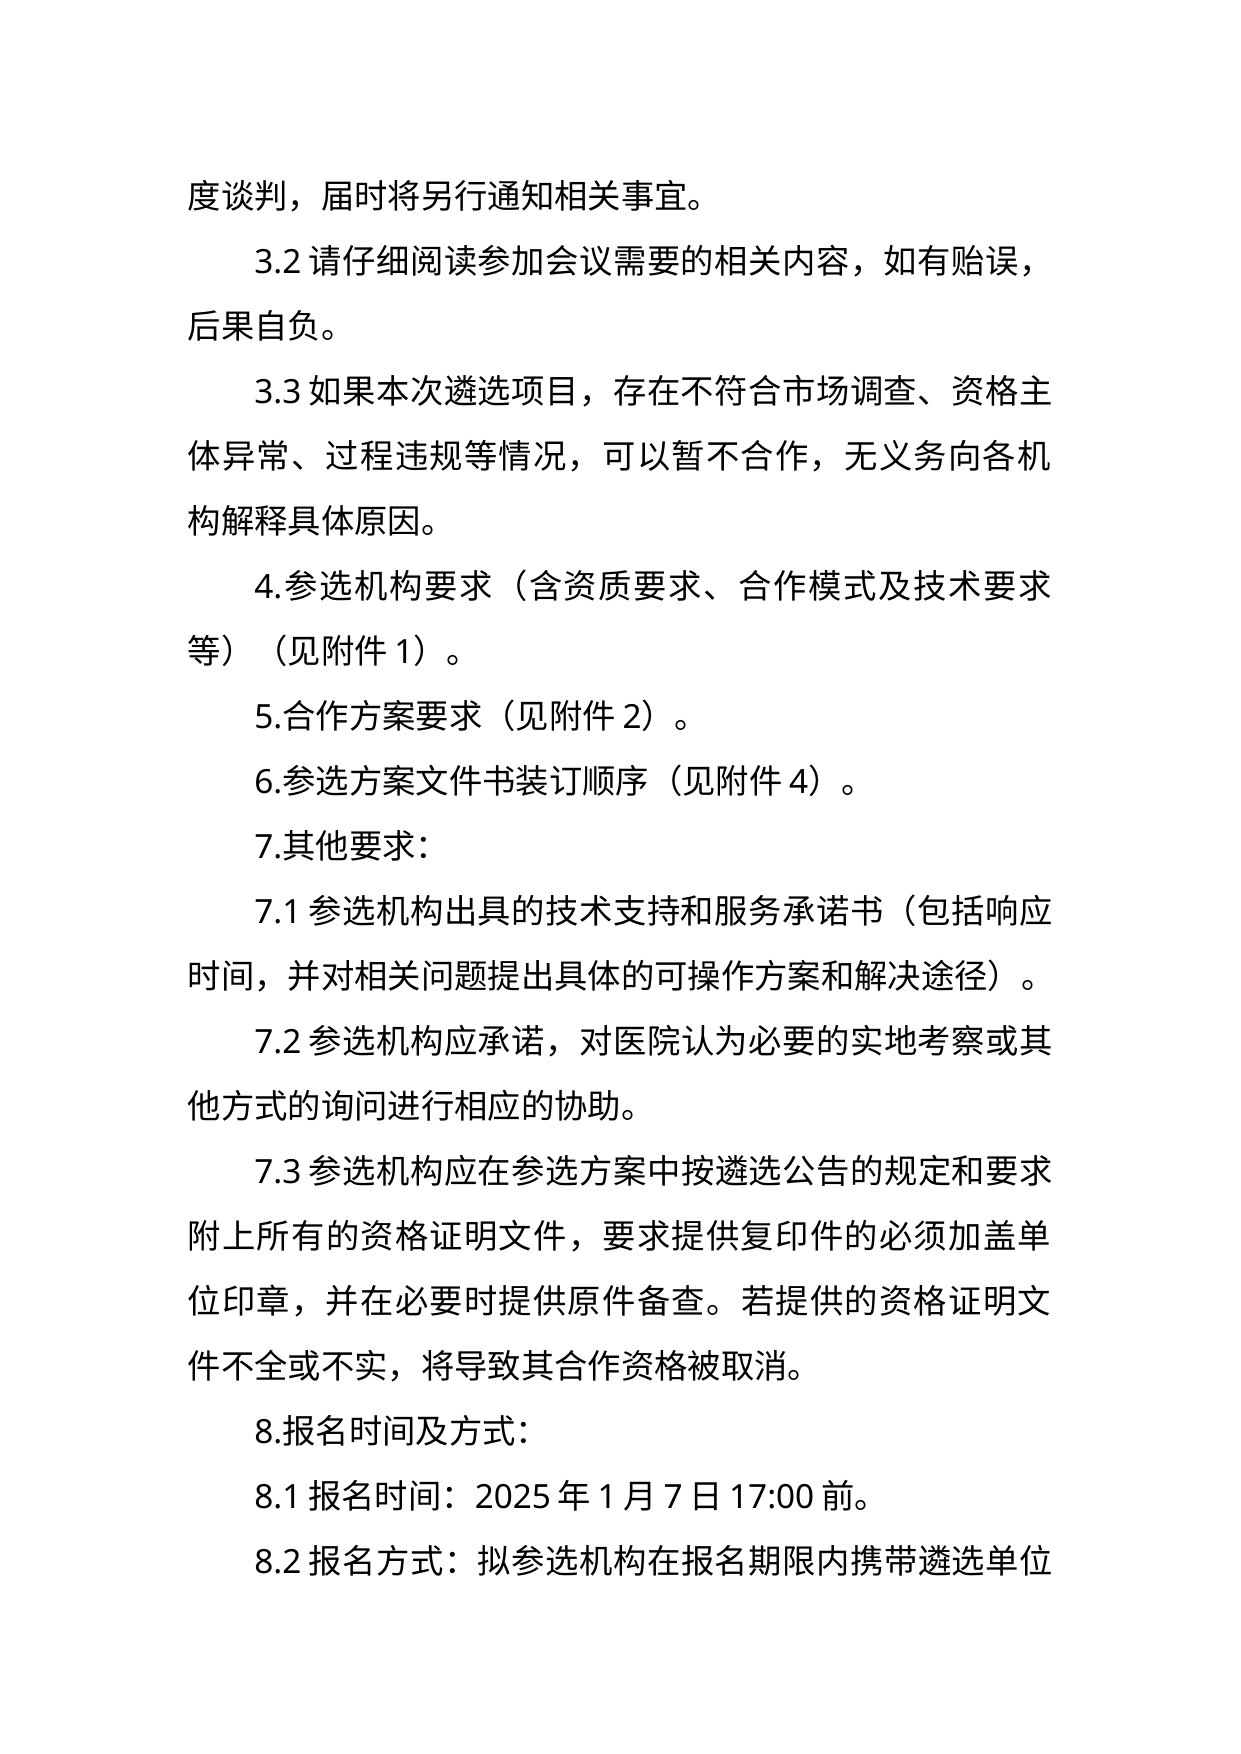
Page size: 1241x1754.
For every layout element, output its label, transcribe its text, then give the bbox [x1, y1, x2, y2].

text 7.3参选机构应在参选方案中按遴选公告的规定和要求附上所有的资格证明文件，要求提供复印件的必须加盖单位印章，并在必要时提供原件备查。若提供的资格证明文件不全或不实，将导致其合作资格被取消。 [187, 1137, 1053, 1397]
text 7.其他要求： [187, 812, 1053, 877]
text 3.2请仔细阅读参加会议需要的相关内容，如有贻误，后果自负。 [187, 227, 1053, 357]
text 6.参选方案文件书装订顺序（见附件4）。 [187, 747, 1053, 812]
text 5.合作方案要求（见附件2）。 [187, 682, 1053, 747]
text 4.参选机构要求（含资质要求、合作模式及技术要求等）（见附件1）。 [187, 552, 1053, 682]
text 7.1参选机构出具的技术支持和服务承诺书（包括响应时间，并对相关问题提出具体的可操作方案和解决途径）。 [187, 877, 1053, 1007]
text 7.2参选机构应承诺，对医院认为必要的实地考察或其他方式的询问进行相应的协助。 [187, 1007, 1053, 1137]
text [187, 162, 1053, 227]
text 8.1报名时间：2025年1月7日17:00前。 [187, 1462, 1053, 1527]
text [187, 1527, 1053, 1592]
text 8.报名时间及方式： [187, 1397, 1053, 1462]
text 3.3如果本次遴选项目，存在不符合市场调查、资格主体异常、过程违规等情况，可以暂不合作，无义务向各机构解释具体原因。 [187, 357, 1053, 552]
